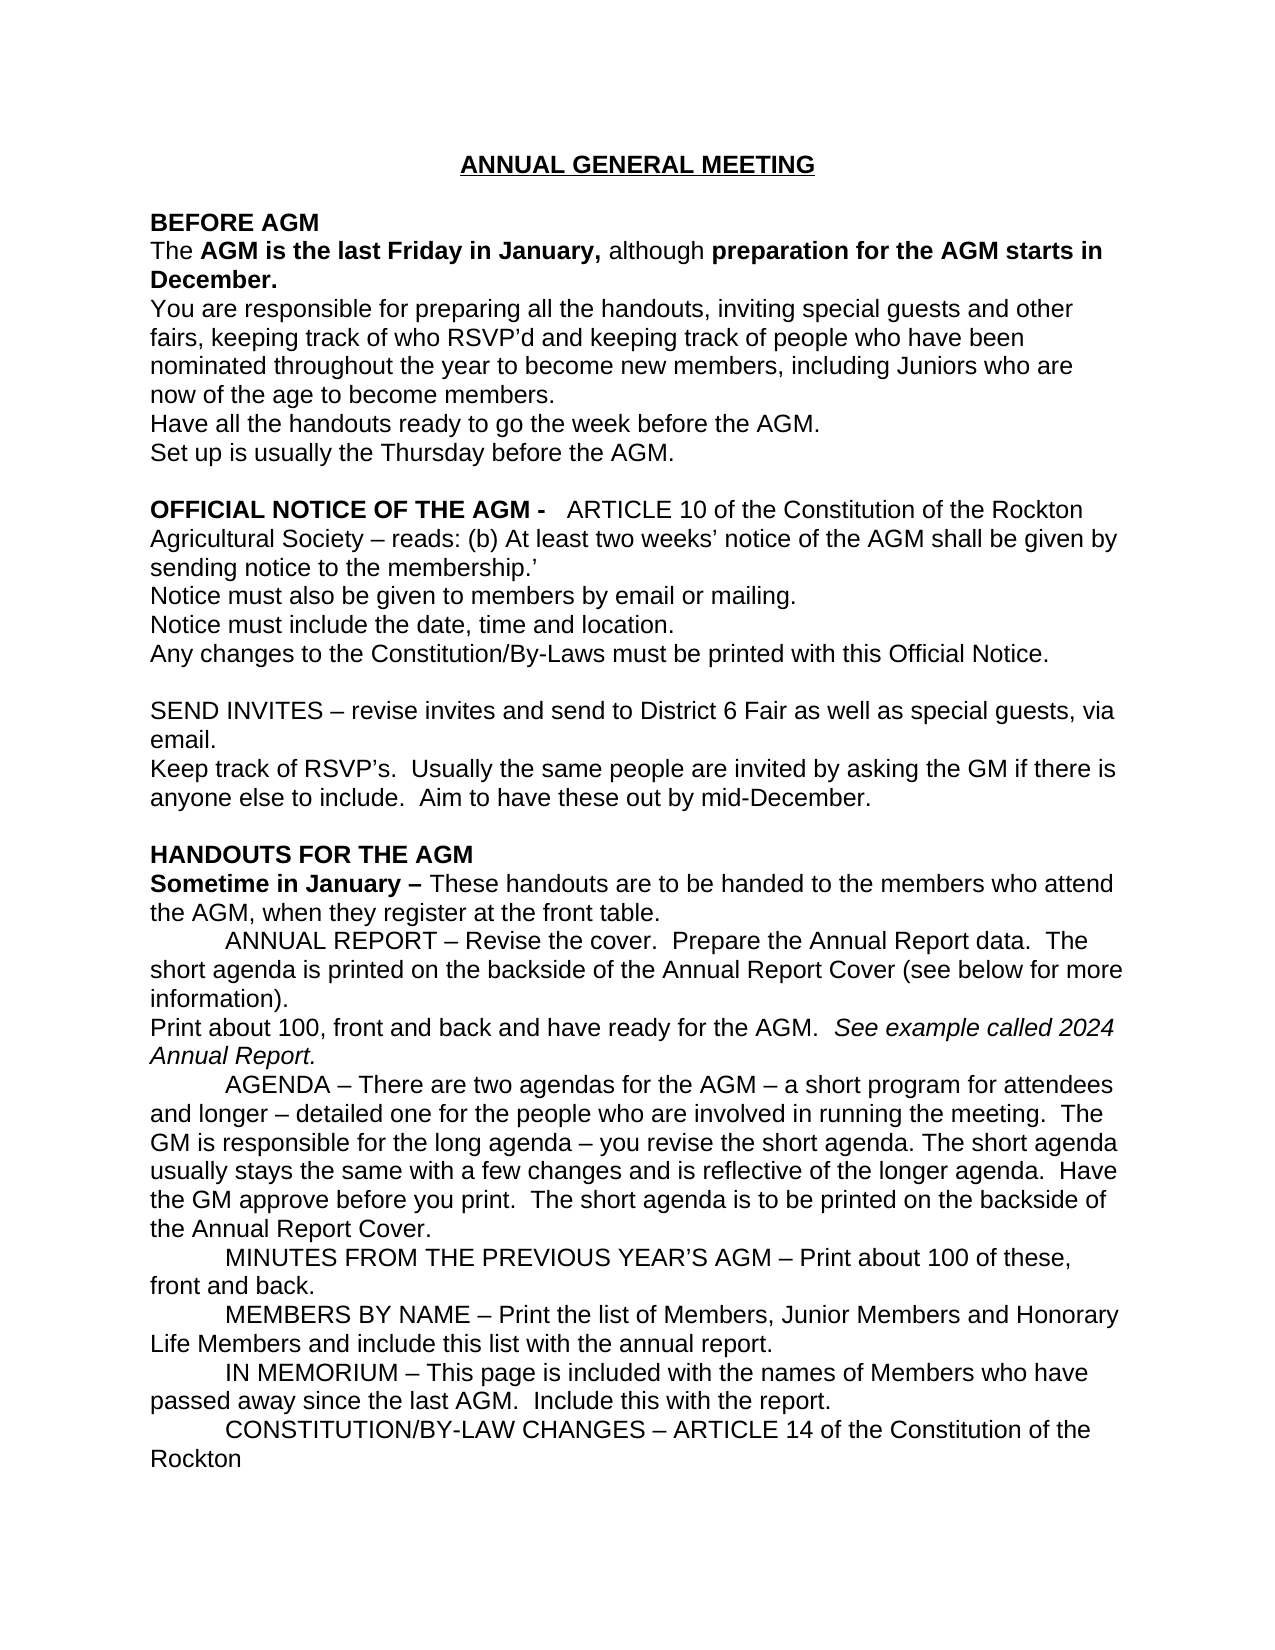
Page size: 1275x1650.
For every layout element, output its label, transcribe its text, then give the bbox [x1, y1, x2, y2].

text Sometime in January – These handouts are to be handed to the members who attend the AGM, when they register at the front table. [150, 869, 1125, 926]
text OFFICIAL NOTICE OF THE AGM - ARTICLE 10 of the Constitution of the Rockton Agricultural Society – reads: (b) At least two weeks’ notice of the AGM shall be given by sending notice to the membership.’ [150, 495, 1125, 581]
text Print about 100, front and back and have ready for the AGM. See example called 2024 Annual Report. [150, 1012, 1125, 1070]
text Keep track of RSVP’s. Usually the same people are invited by asking the GM if there is anyone else to include. Aim to have these out by mid-December. [150, 754, 1125, 811]
text MEMBERS BY NAME – Print the list of Members, Junior Members and Honorary Life Members and include this list with the annual report. [150, 1300, 1125, 1357]
text Set up is usually the Thursday before the AGM. [150, 437, 1125, 466]
text AGENDA – There are two agendas for the AGM – a short program for attendees and longer – detailed one for the people who are involved in running the meeting. The GM is responsible for the long agenda – you revise the short agenda. The short agenda usually stays the same with a few changes and is reflective of the longer agenda. Have the GM approve before you print. The short agenda is to be printed on the backside of the Annual Report Cover. [150, 1070, 1125, 1242]
text Notice must also be given to members by email or mailing. [150, 581, 1125, 610]
text CONSTITUTION/BY-LAW CHANGES – ARTICLE 14 of the Constitution of the Rockton [150, 1415, 1125, 1472]
text HANDOUTS FOR THE AGM [150, 840, 1125, 869]
text SEND INVITES – revise invites and send to District 6 Fair as well as special guests, via email. [150, 696, 1125, 754]
text BEFORE AGM [150, 207, 1125, 236]
text ANNUAL GENERAL MEETING [150, 150, 1125, 179]
text You are responsible for preparing all the handouts, inviting special guests and other fairs, keeping track of who RSVP’d and keeping track of people who have been nominated throughout the year to become new members, including Juniors who are now of the age to become members. [150, 294, 1125, 409]
text ANNUAL REPORT – Revise the cover. Prepare the Annual Report data. The short agenda is printed on the backside of the Annual Report Cover (see below for more information). [150, 926, 1125, 1012]
text Any changes to the Constitution/By-Laws must be printed with this Official Notice. [150, 639, 1125, 667]
text Have all the handouts ready to go the week before the AGM. [150, 409, 1125, 437]
text Notice must include the date, time and location. [150, 610, 1125, 639]
text IN MEMORIUM – This page is included with the names of Members who have passed away since the last AGM. Include this with the report. [150, 1357, 1125, 1415]
text MINUTES FROM THE PREVIOUS YEAR’S AGM – Print about 100 of these, front and back. [150, 1242, 1125, 1300]
text The AGM is the last Friday in January, although preparation for the AGM starts in December. [150, 236, 1125, 294]
